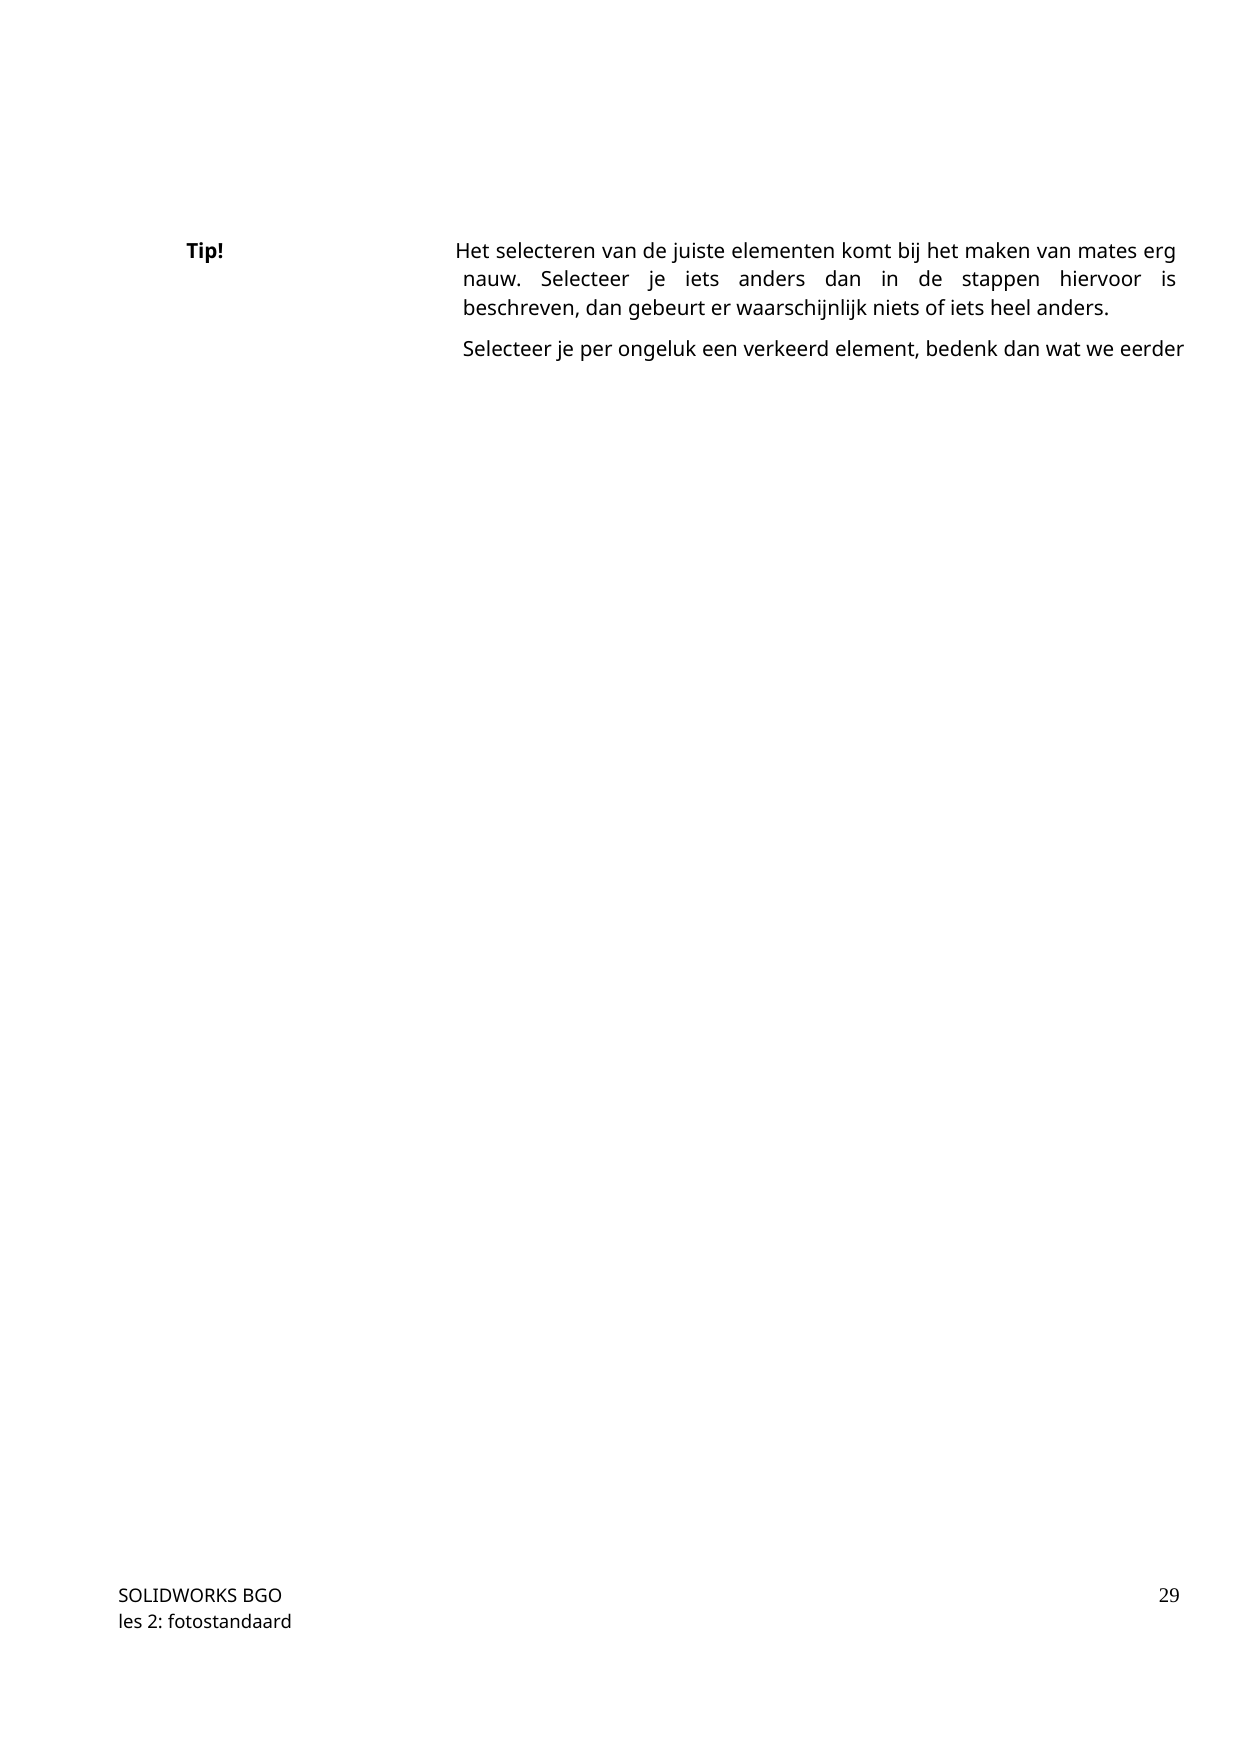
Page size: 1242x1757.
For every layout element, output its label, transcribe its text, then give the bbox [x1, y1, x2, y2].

text Selecteer je per ongeluk een verkeerd element, bedenk dan wat we eerder [463, 334, 1194, 362]
text Tip! Het selecteren van de juiste elementen komt bij het maken van mates erg nauw. Selecteer je iets anders dan in de stappen hiervoor is beschreven, dan gebeurt er waarschijnlijk niets of iets heel anders. [186, 236, 1176, 321]
